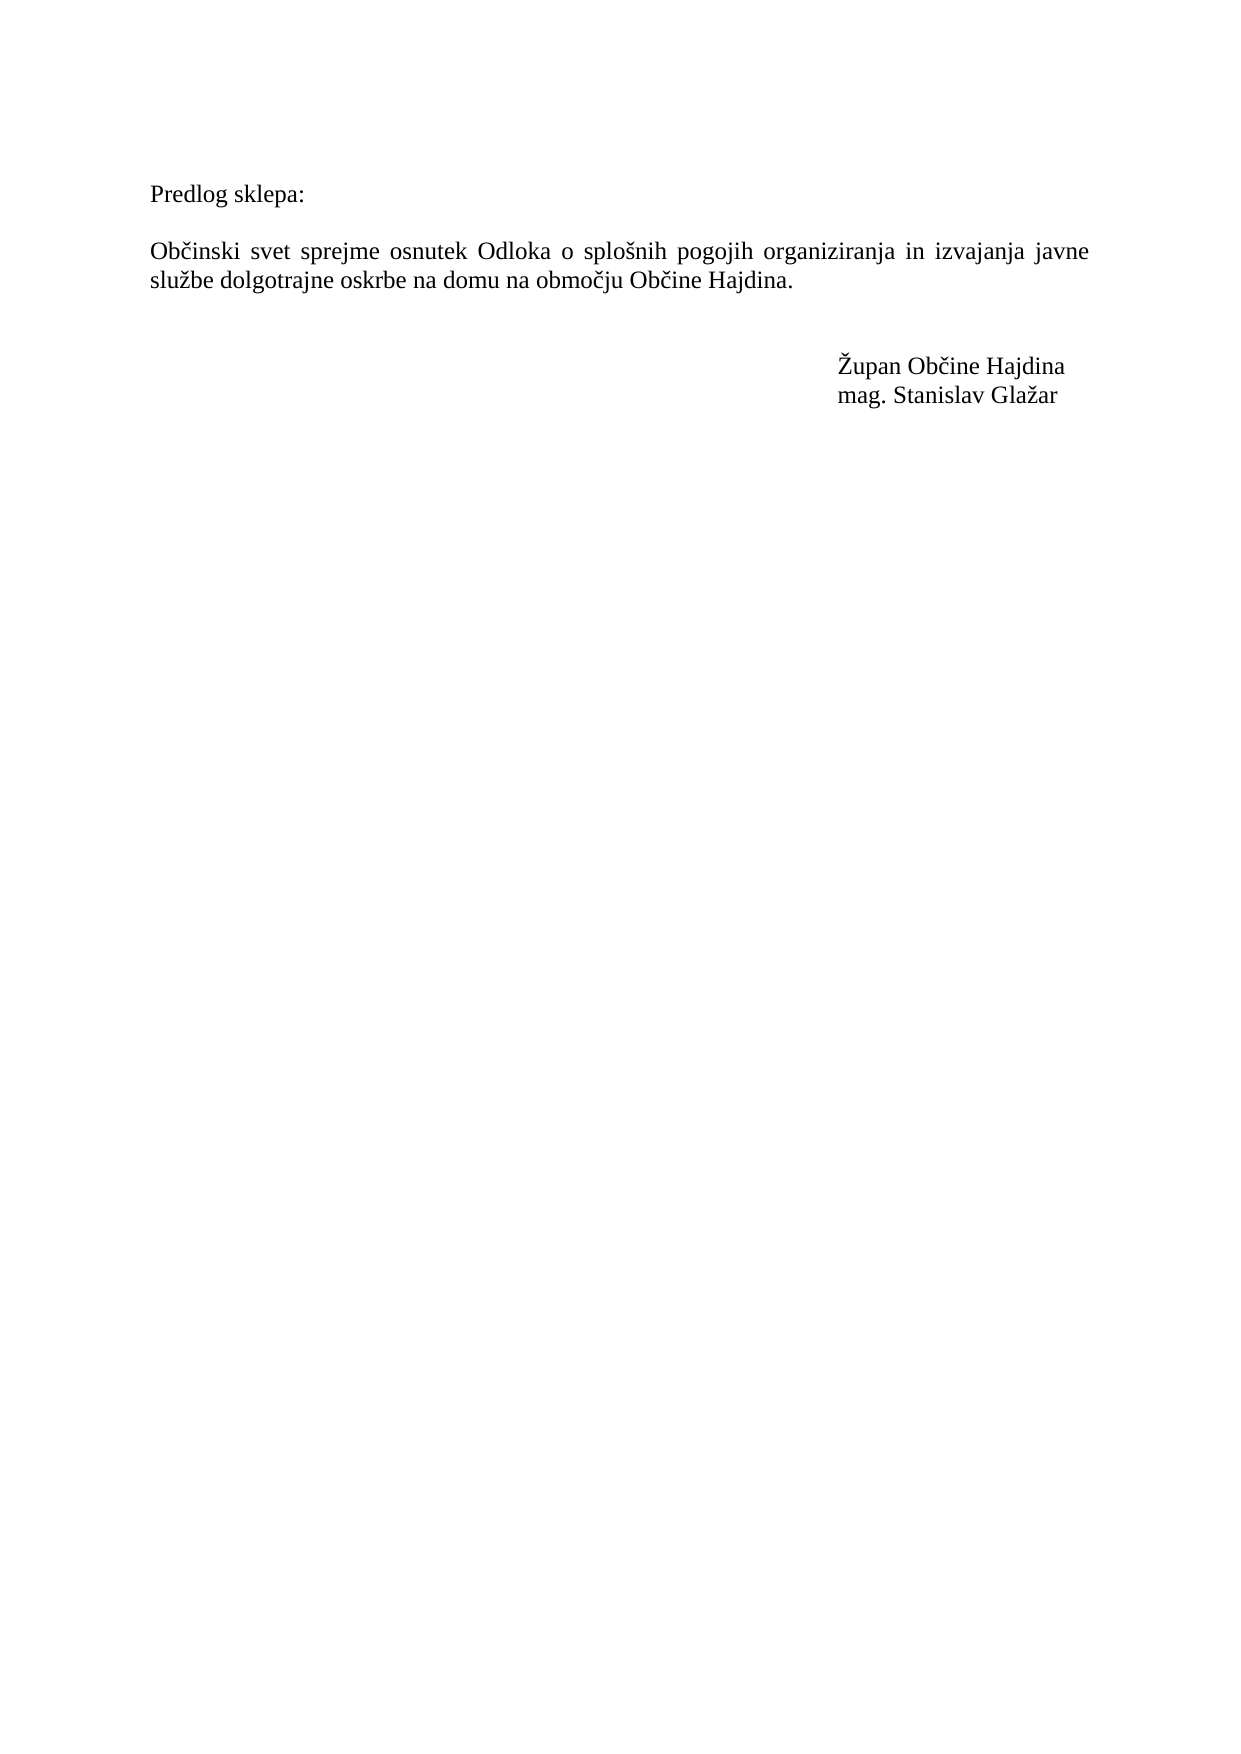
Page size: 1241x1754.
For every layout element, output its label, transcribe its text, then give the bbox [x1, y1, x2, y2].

text Občinski svet sprejme osnutek Odloka o splošnih pogojih organiziranja in izvajanja javne službe dolgotrajne oskrbe na domu na območju Občine Hajdina. [150, 236, 1090, 294]
text Župan Občine Hajdina [150, 351, 1090, 380]
text Predlog sklepa: [150, 179, 1090, 207]
text mag. Stanislav Glažar [150, 380, 1090, 409]
